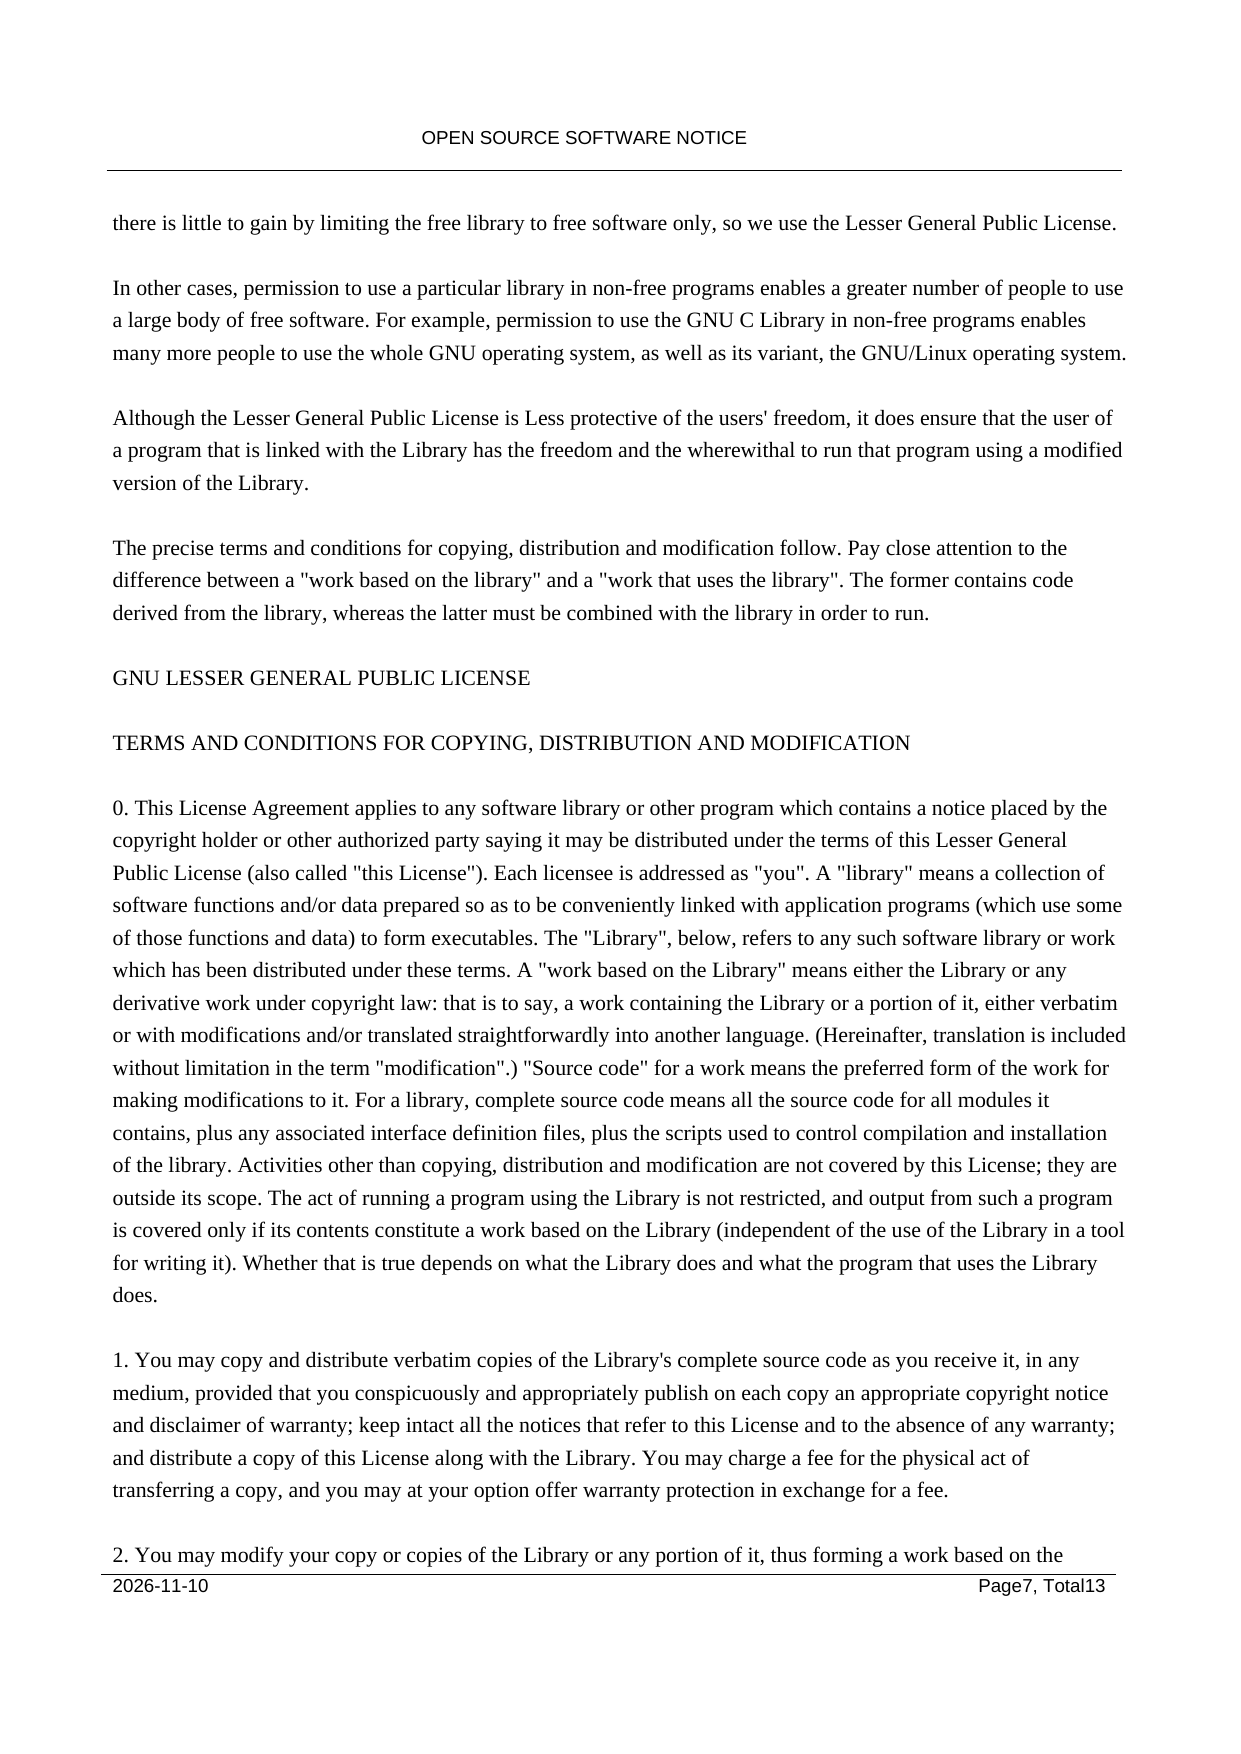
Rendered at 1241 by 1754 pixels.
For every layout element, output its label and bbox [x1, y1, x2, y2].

text [112, 206, 1128, 1571]
